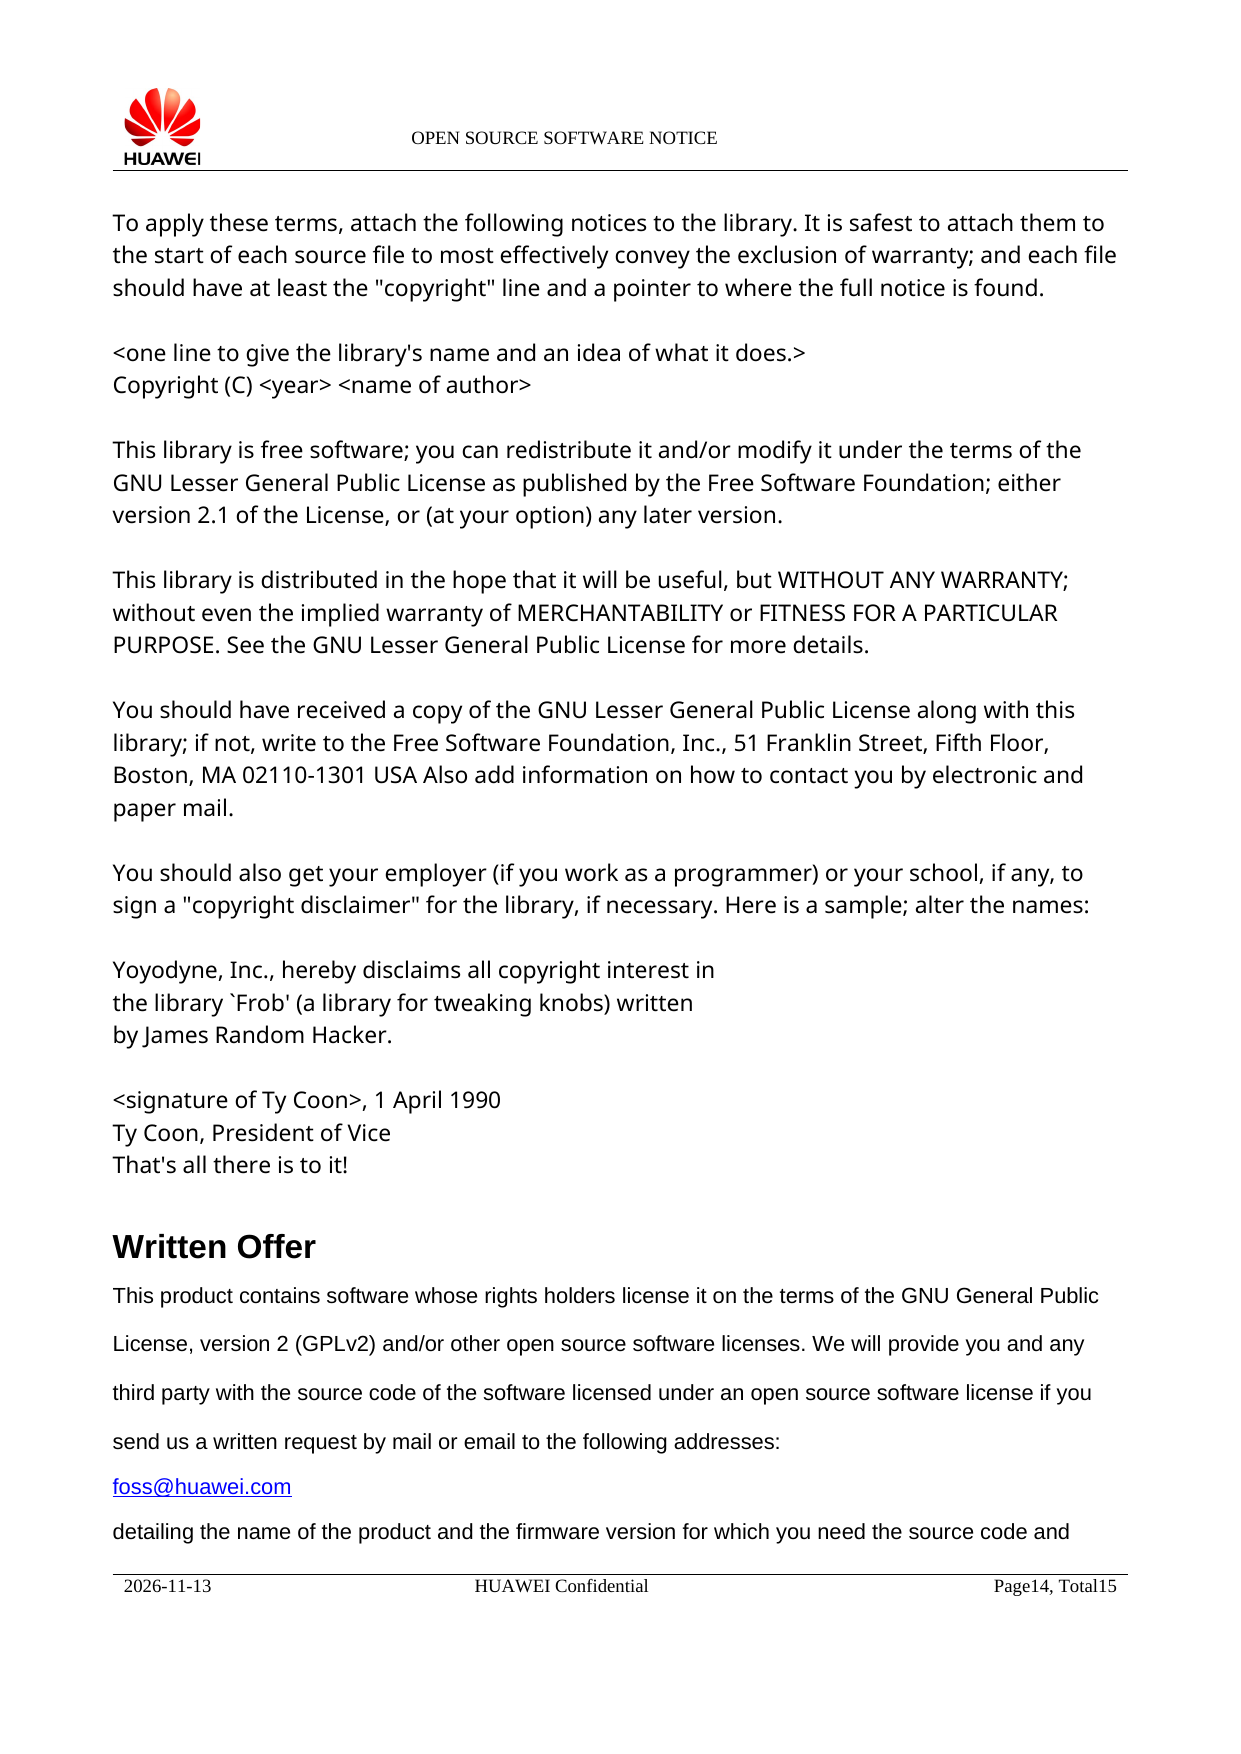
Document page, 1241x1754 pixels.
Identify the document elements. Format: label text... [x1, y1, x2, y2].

text You should also get your employer (if you work as a programmer) or your school, if any, to sign a "copyright disclaimer" for the library, if necessary. Here is a sample; alter the names: [112, 856, 1128, 921]
text Ty Coon, President of Vice [112, 1116, 1128, 1149]
text the library `Frob' (a library for tweaking knobs) written [112, 986, 1128, 1019]
text <signature of Ty Coon>, 1 April 1990 [112, 1084, 1128, 1116]
text Written Offer [112, 1214, 1128, 1279]
picture [124, 88, 201, 165]
text That's all there is to it! [112, 1149, 1128, 1181]
text <one line to give the library's name and an idea of what it does.> [112, 336, 1128, 369]
text by James Random Hacker. [112, 1019, 1128, 1051]
text foss@huawei.com [112, 1470, 1128, 1503]
text Yoyodyne, Inc., hereby disclaims all copyright interest in [112, 954, 1128, 986]
text This library is distributed in the hope that it will be useful, but WITHOUT ANY WARRANTY; without even the implied warranty of MERCHANTABILITY or FITNESS FOR A PARTICULAR PURPOSE. See the GNU Lesser General Public License for more details. [112, 564, 1128, 661]
text You should have received a copy of the GNU Lesser General Public License along with this library; if not, write to the Free Software Foundation, Inc., 51 Franklin Street, Fifth Floor, Boston, MA 02110-1301 USA Also add information on how to contact you by electronic and paper mail. [112, 694, 1128, 824]
text This product contains software whose rights holders license it on the terms of the GNU General Public License, version 2 (GPLv2) and/or other open source software licenses. We will provide you and any third party with the source code of the software licensed under an open source software license if you send us a written request by mail or email to the following addresses: [112, 1279, 1128, 1458]
text detailing the name of the product and the firmware version for which you need the source code and indicating how we can contact you. [112, 1515, 1128, 1548]
text Copyright (C) <year> <name of author> [112, 369, 1128, 401]
text To apply these terms, attach the following notices to the library. It is safest to attach them to the start of each source file to most effectively convey the exclusion of warranty; and each file should have at least the "copyright" line and a pointer to where the full notice is found. [112, 206, 1128, 304]
text This library is free software; you can redistribute it and/or modify it under the terms of the GNU Lesser General Public License as published by the Free Software Foundation; either version 2.1 of the License, or (at your option) any later version. [112, 434, 1128, 531]
